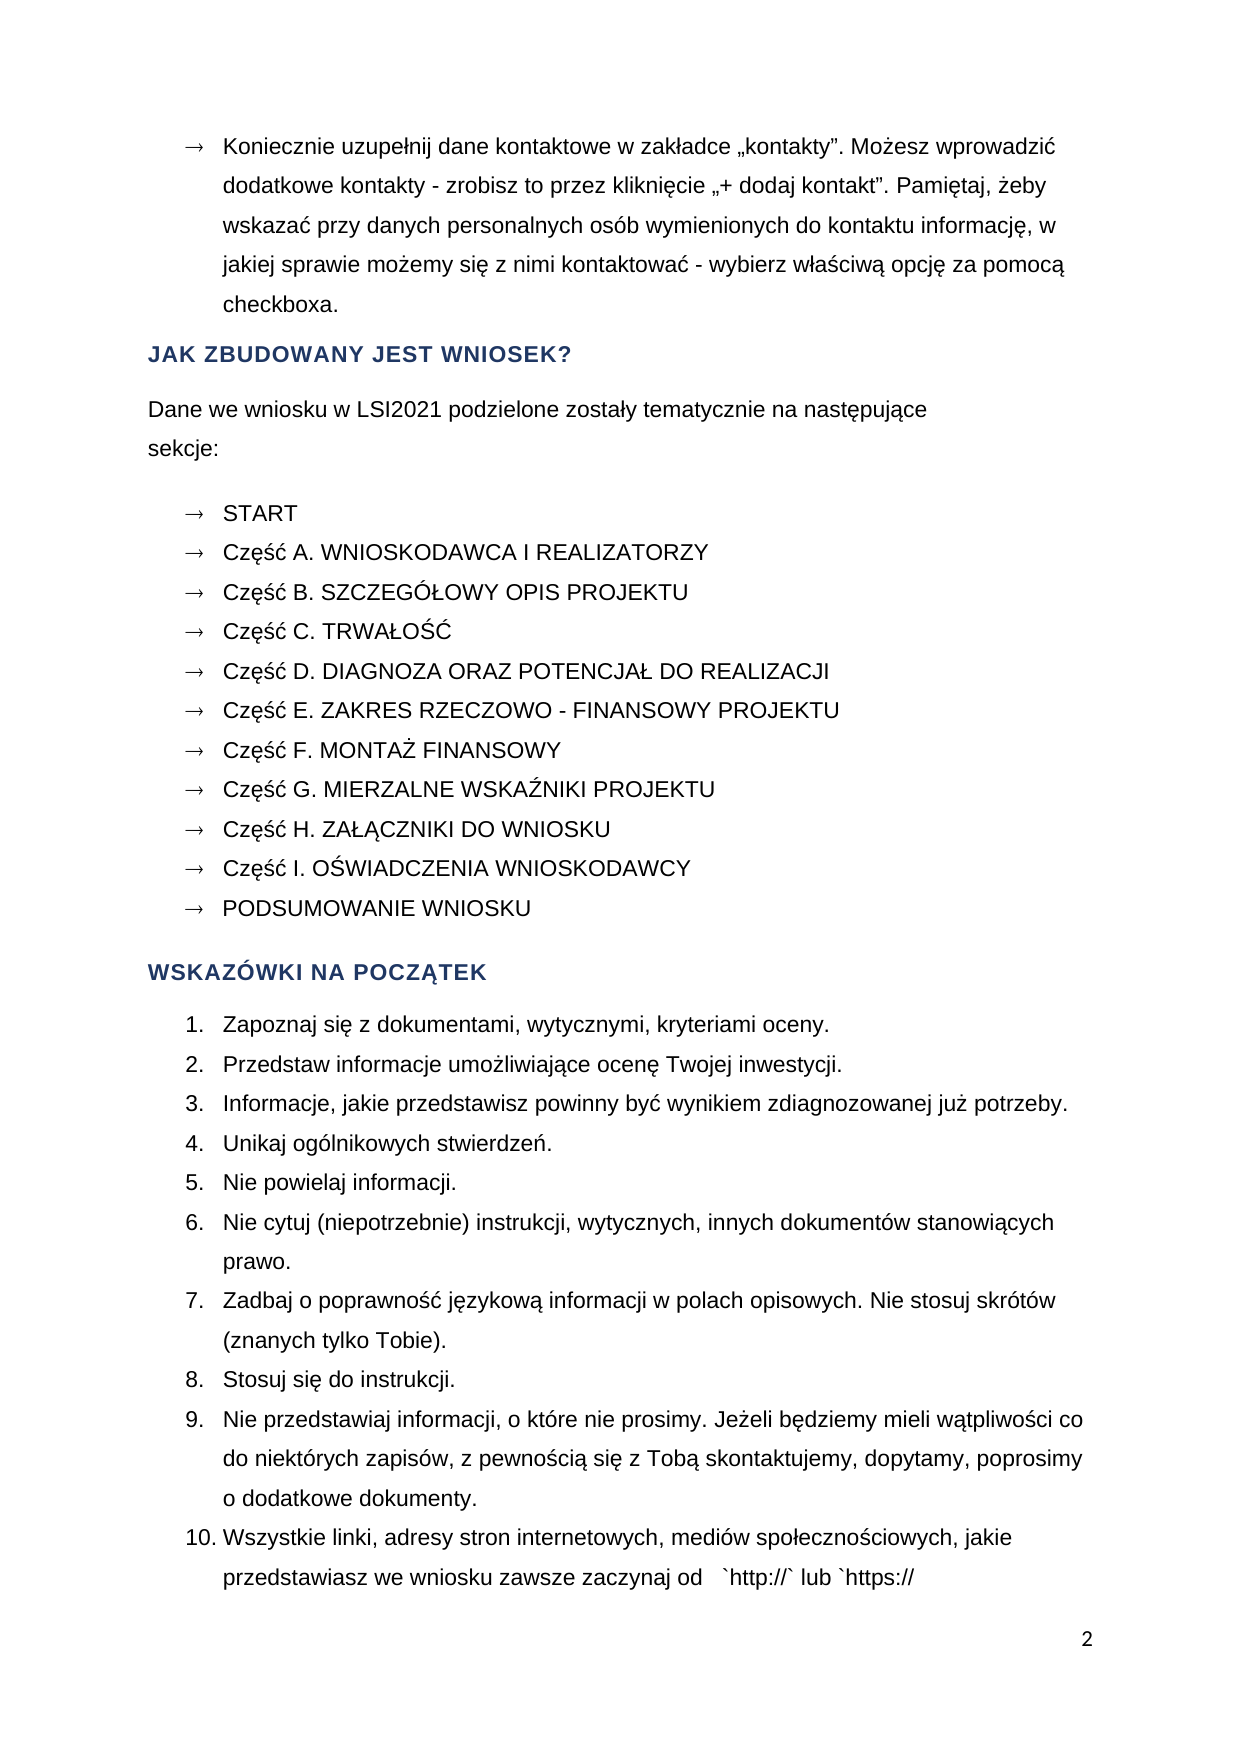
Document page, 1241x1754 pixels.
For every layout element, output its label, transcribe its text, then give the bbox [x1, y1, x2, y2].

text Część B. SZCZEGÓŁOWY OPIS PROJEKTU [185, 579, 1092, 605]
list Unikaj ogólnikowych stwierdzeń. [185, 1129, 1092, 1156]
list Nie cytuj (niepotrzebnie) instrukcji, wytycznych, innych dokumentów stanowiących prawo. [185, 1208, 1092, 1274]
list Nie przedstawiaj informacji, o które nie prosimy. Jeżeli będziemy mieli wątpliwości co do niektórych zapisów, z pewnością się z Tobą skontaktujemy, dopytamy, poprosimy o dodatkowe dokumenty. [185, 1406, 1092, 1511]
text Część E. ZAKRES RZECZOWO - FINANSOWY PROJEKTU [185, 697, 1092, 724]
list Zapoznaj się z dokumentami, wytycznymi, kryteriami oceny. [185, 1011, 1092, 1037]
list Stosuj się do instrukcji. [185, 1366, 1092, 1393]
text Część H. ZAŁĄCZNIKI DO WNIOSKU [185, 816, 1092, 842]
text Część C. TRWAŁOŚĆ [185, 618, 1092, 645]
text START [185, 500, 1092, 526]
text Część A. WNIOSKODAWCA I REALIZATORZY [185, 539, 1092, 566]
list Zadbaj o poprawność językową informacji w polach opisowych. Nie stosuj skrótów (znanych tylko Tobie). [185, 1287, 1092, 1353]
text PODSUMOWANIE WNIOSKU [185, 895, 1092, 921]
list Przedstaw informacje umożliwiające ocenę Twojej inwestycji. [185, 1051, 1092, 1077]
list Wszystkie linki, adresy stron internetowych, mediów społecznościowych, jakie przedstawiasz we wniosku zawsze zaczynaj od `http://` lub `https:// [185, 1524, 1092, 1590]
list Informacje, jakie przedstawisz powinny być wynikiem zdiagnozowanej już potrzeby. [185, 1090, 1092, 1116]
text Część G. MIERZALNE WSKAŹNIKI PROJEKTU [185, 776, 1092, 803]
text Część D. DIAGNOZA ORAZ POTENCJAŁ DO REALIZACJI [185, 658, 1092, 684]
text Wskazówki na początek [148, 959, 1092, 986]
list Koniecznie uzupełnij dane kontaktowe w zakładce „kontakty”. Możesz wprowadzić dodatkowe kontakty - zrobisz to przez kliknięcie „+ dodaj kontakt”. Pamiętaj, żeby wskazać przy danych personalnych osób wymienionych do kontaktu informację, w jakiej sprawie możemy się z nimi kontaktować - wybierz właściwą opcję za pomocą checkboxa. [185, 133, 1092, 317]
text Jak zbudowany jest wniosek? [148, 341, 1092, 367]
text Dane we wniosku w LSI2021 podzielone zostały tematycznie na następujące sekcje: [148, 396, 980, 462]
list Nie powielaj informacji. [185, 1169, 1092, 1195]
text Część F. MONTAŻ FINANSOWY [185, 737, 1092, 763]
text Część I. OŚWIADCZENIA WNIOSKODAWCY [185, 855, 1092, 882]
